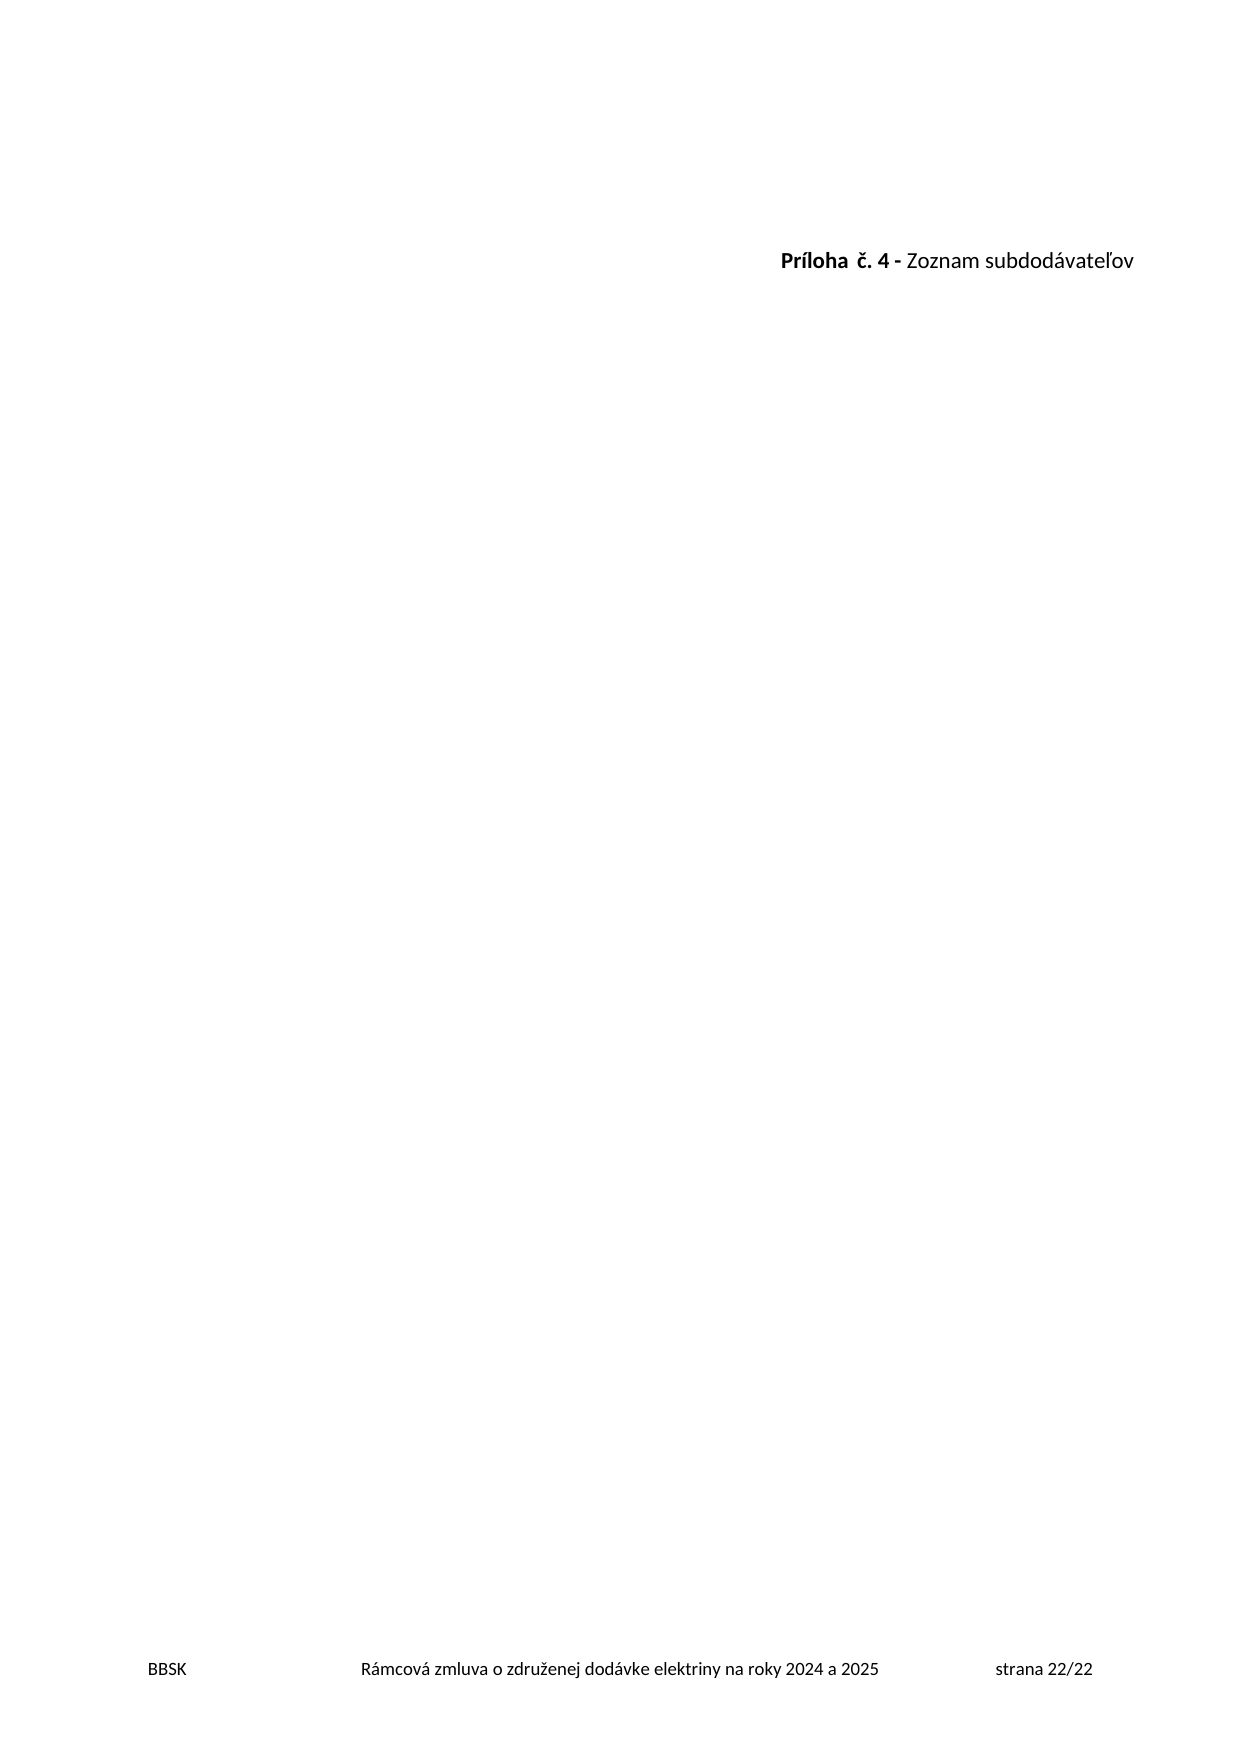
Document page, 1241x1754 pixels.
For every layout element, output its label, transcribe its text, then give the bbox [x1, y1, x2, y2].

text Príloha č. 4 - Zoznam subdodávateľov [148, 246, 1165, 274]
